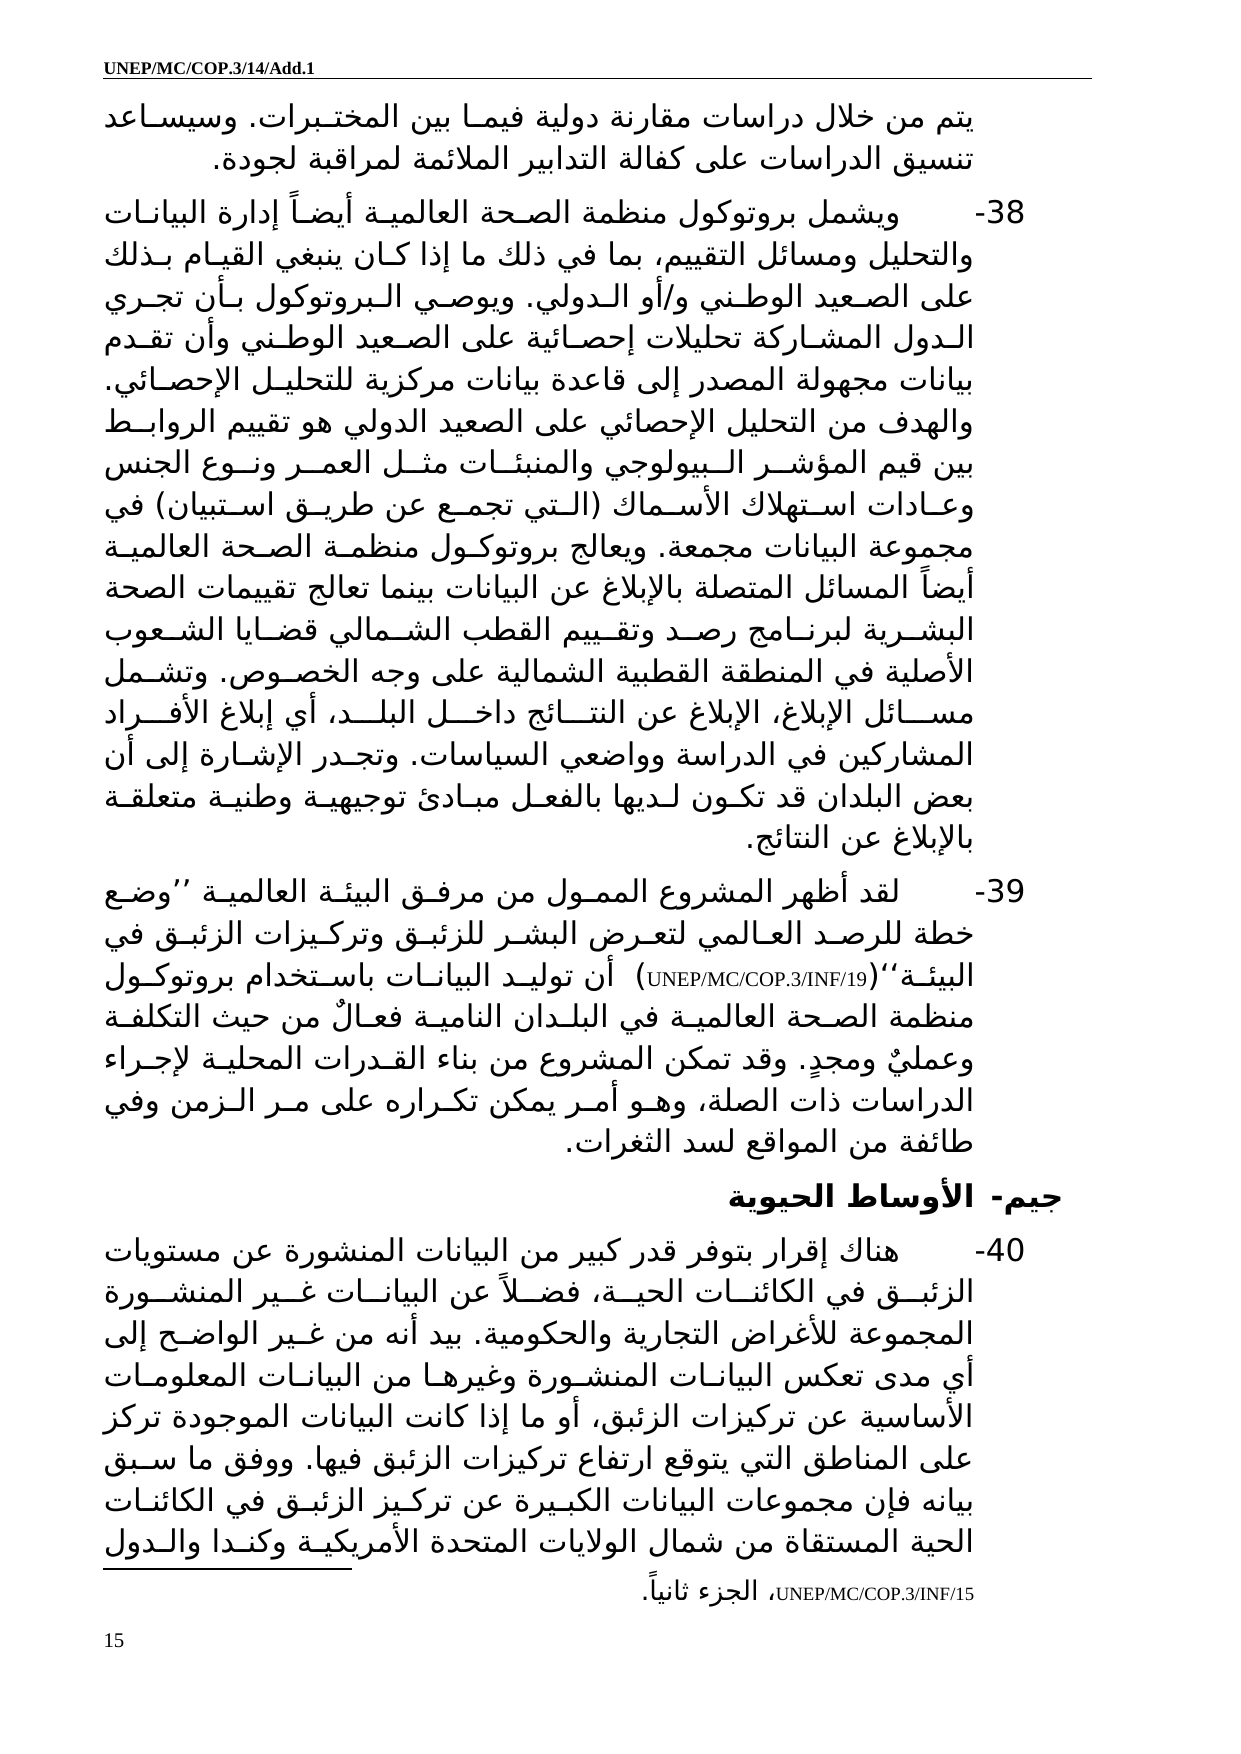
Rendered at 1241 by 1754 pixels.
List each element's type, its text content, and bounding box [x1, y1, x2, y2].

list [103, 1228, 974, 1561]
list لقد أظهر المشروع الممول من مرفق البيئة العالمية ’’وضع خطة للرصد العالمي لتعرض البشر للزئبق وتركيزات الزئبق في البيئة‘‘(UNEP/MC/COP.3/INF/19) أن توليد البيانات باستخدام بروتوكول منظمة الصحة العالمية في البلدان النامية فعالٌ من حيث التكلفة وعمليٌ ومجدٍ. وقد تمكن المشروع من بناء القدرات المحلية لإجراء الدراسات ذات الصلة، وهو أمر يمكن تكراره على مر الزمن وفي طائفة من المواقع لسد الثغرات. [103, 869, 974, 1161]
text جيم- الأوساط الحيوية [103, 1174, 1063, 1215]
list ويشمل بروتوكول منظمة الصحة العالمية أيضاً إدارة البيانات والتحليل ومسائل التقييم، بما في ذلك ما إذا كان ينبغي القيام بذلك على الصعيد الوطني و/أو الدولي. ويوصي البروتوكول بأن تجري الدول المشاركة تحليلات إحصائية على الصعيد الوطني وأن تقدم بيانات مجهولة المصدر إلى قاعدة بيانات مركزية للتحليل الإحصائي. والهدف من التحليل الإحصائي على الصعيد الدولي هو تقييم الروابط بين قيم المؤشر البيولوجي والمنبئات مثل العمر ونوع الجنس وعادات استهلاك الأسماك (التي تجمع عن طريق استبيان) في مجموعة البيانات مجمعة. ويعالج بروتوكول منظمة الصحة العالمية أيضاً المسائل المتصلة بالإبلاغ عن البيانات بينما تعالج تقييمات الصحة البشرية لبرنامج رصد وتقييم القطب الشمالي قضايا الشعوب الأصلية في المنطقة القطبية الشمالية على وجه الخصوص. وتشمل مسائل الإبلاغ، الإبلاغ عن النتائج داخل البلد، أي إبلاغ الأفراد المشاركين في الدراسة وواضعي السياسات. وتجدر الإشارة إلى أن بعض البلدان قد تكون لديها بالفعل مبادئ توجيهية وطنية متعلقة بالإبلاغ عن النتائج. [103, 190, 974, 857]
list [103, 94, 974, 178]
